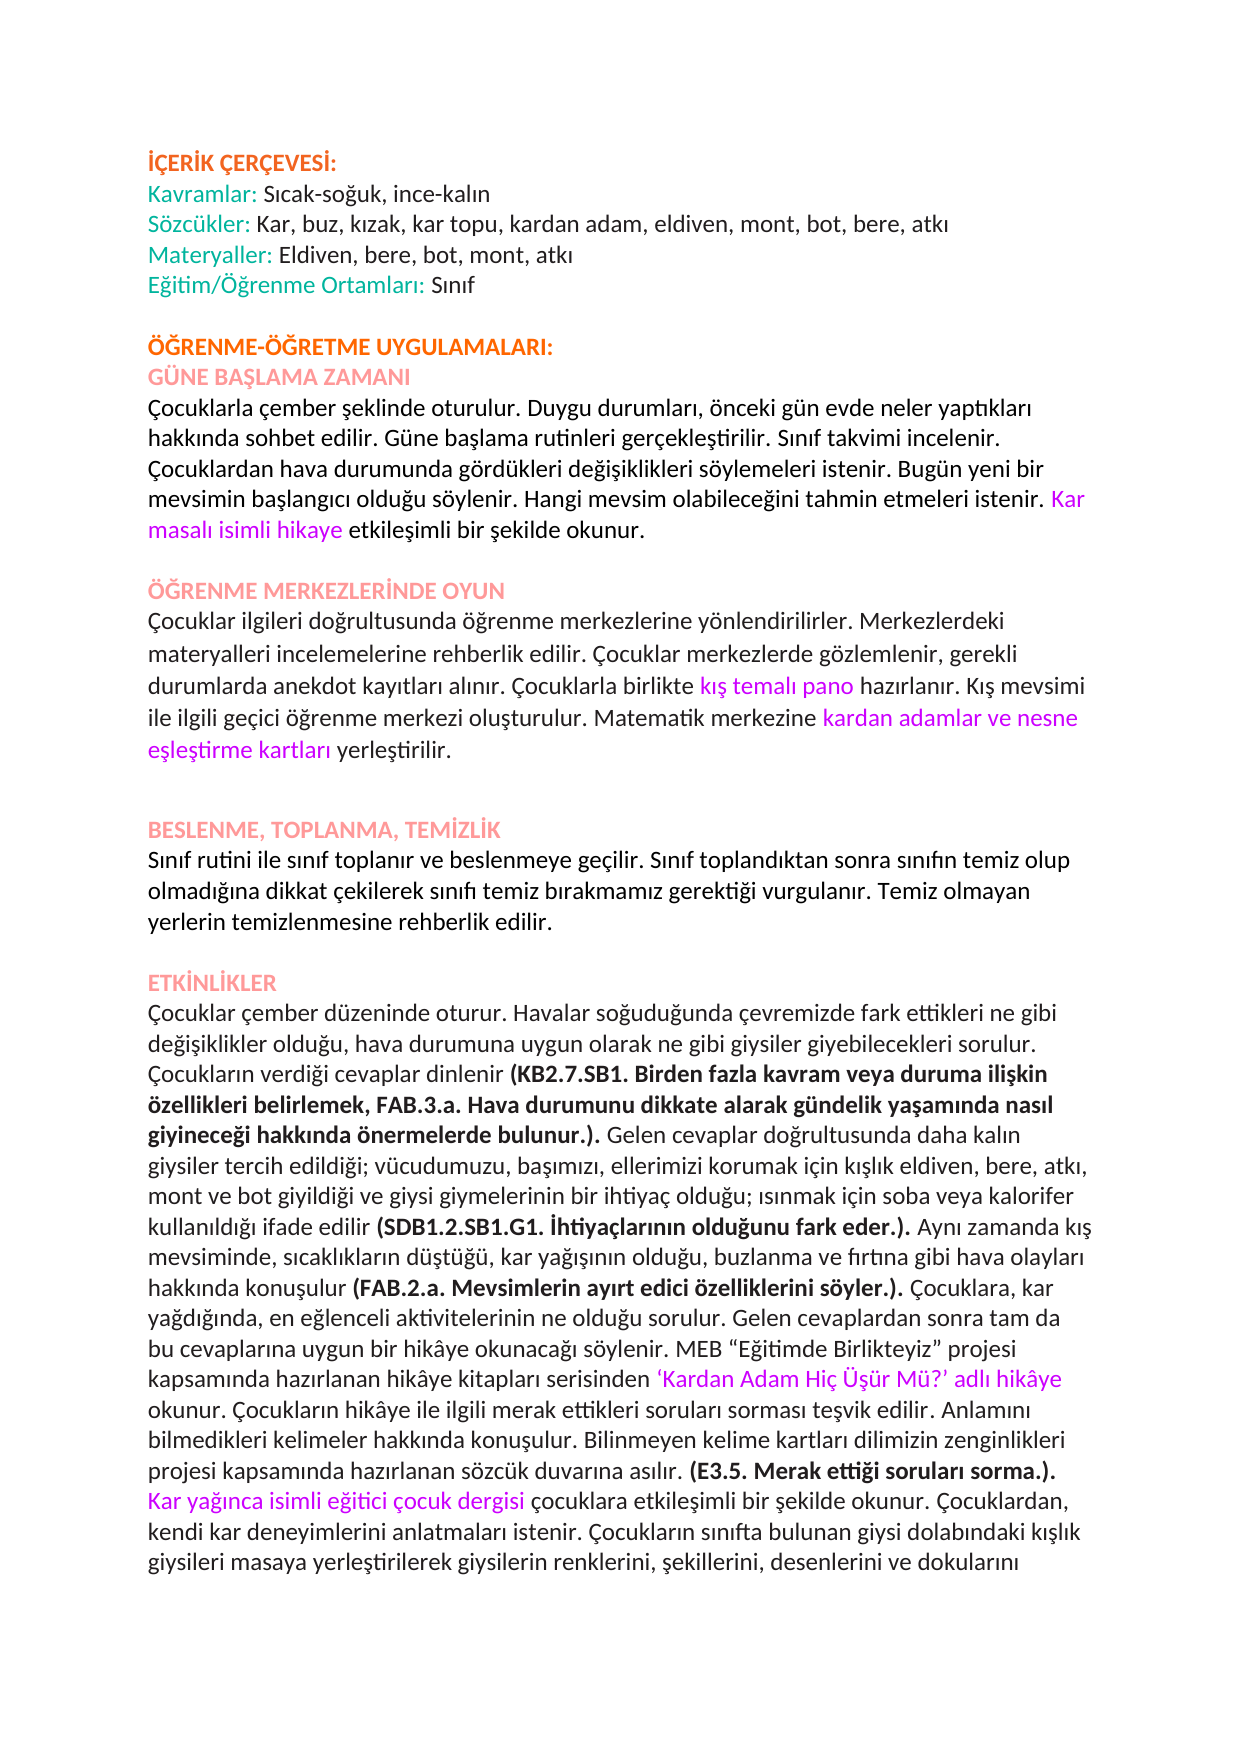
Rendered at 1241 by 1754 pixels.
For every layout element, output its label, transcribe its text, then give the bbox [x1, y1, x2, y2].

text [148, 997, 1093, 1577]
text Çocuklar ilgileri doğrultusunda öğrenme merkezlerine yönlendirilirler. Merkezlerdeki materyalleri incelemelerine rehberlik edilir. Çocuklar merkezlerde gözlemlenir, gerekli durumlarda anekdot kayıtları alınır. Çocuklarla birlikte kış temalı pano hazırlanır. Kış mevsimi ile ilgili geçici öğrenme merkezi oluşturulur. Matematik merkezine kardan adamlar ve nesne eşleştirme kartları yerleştirilir. [148, 605, 1093, 765]
text Eğitim/Öğrenme Ortamları: Sınıf [148, 270, 1093, 300]
text ÖĞRENME MERKEZLERİNDE OYUN [148, 575, 1093, 605]
text Kavramlar: Sıcak-soğuk, ince-kalın [148, 178, 1093, 209]
text Sözcükler: Kar, buz, kızak, kar topu, kardan adam, eldiven, mont, bot, bere, atkı [148, 209, 1093, 239]
text ETKİNLİKLER [148, 967, 1093, 997]
text ÖĞRENME-ÖĞRETME UYGULAMALARI: [148, 331, 1093, 361]
text BESLENME, TOPLANMA, TEMİZLİK [148, 814, 1093, 844]
text Sınıf rutini ile sınıf toplanır ve beslenmeye geçilir. Sınıf toplandıktan sonra sınıfın temiz olup olmadığına dikkat çekilerek sınıfı temiz bırakmamız gerektiği vurgulanır. Temiz olmayan yerlerin temizlenmesine rehberlik edilir. [148, 844, 1093, 936]
text GÜNE BAŞLAMA ZAMANI [148, 361, 1093, 392]
text Materyaller: Eldiven, bere, bot, mont, atkı [148, 239, 1093, 270]
text Çocuklarla çember şeklinde oturulur. Duygu durumları, önceki gün evde neler yaptıkları hakkında sohbet edilir. Güne başlama rutinleri gerçekleştirilir. Sınıf takvimi incelenir. Çocuklardan hava durumunda gördükleri değişiklikleri söylemeleri istenir. Bugün yeni bir mevsimin başlangıcı olduğu söylenir. Hangi mevsim olabileceğini tahmin etmeleri istenir. Kar masalı isimli hikaye etkileşimli bir şekilde okunur. [148, 392, 1093, 544]
text İÇERİK ÇERÇEVESİ: [148, 148, 1093, 178]
